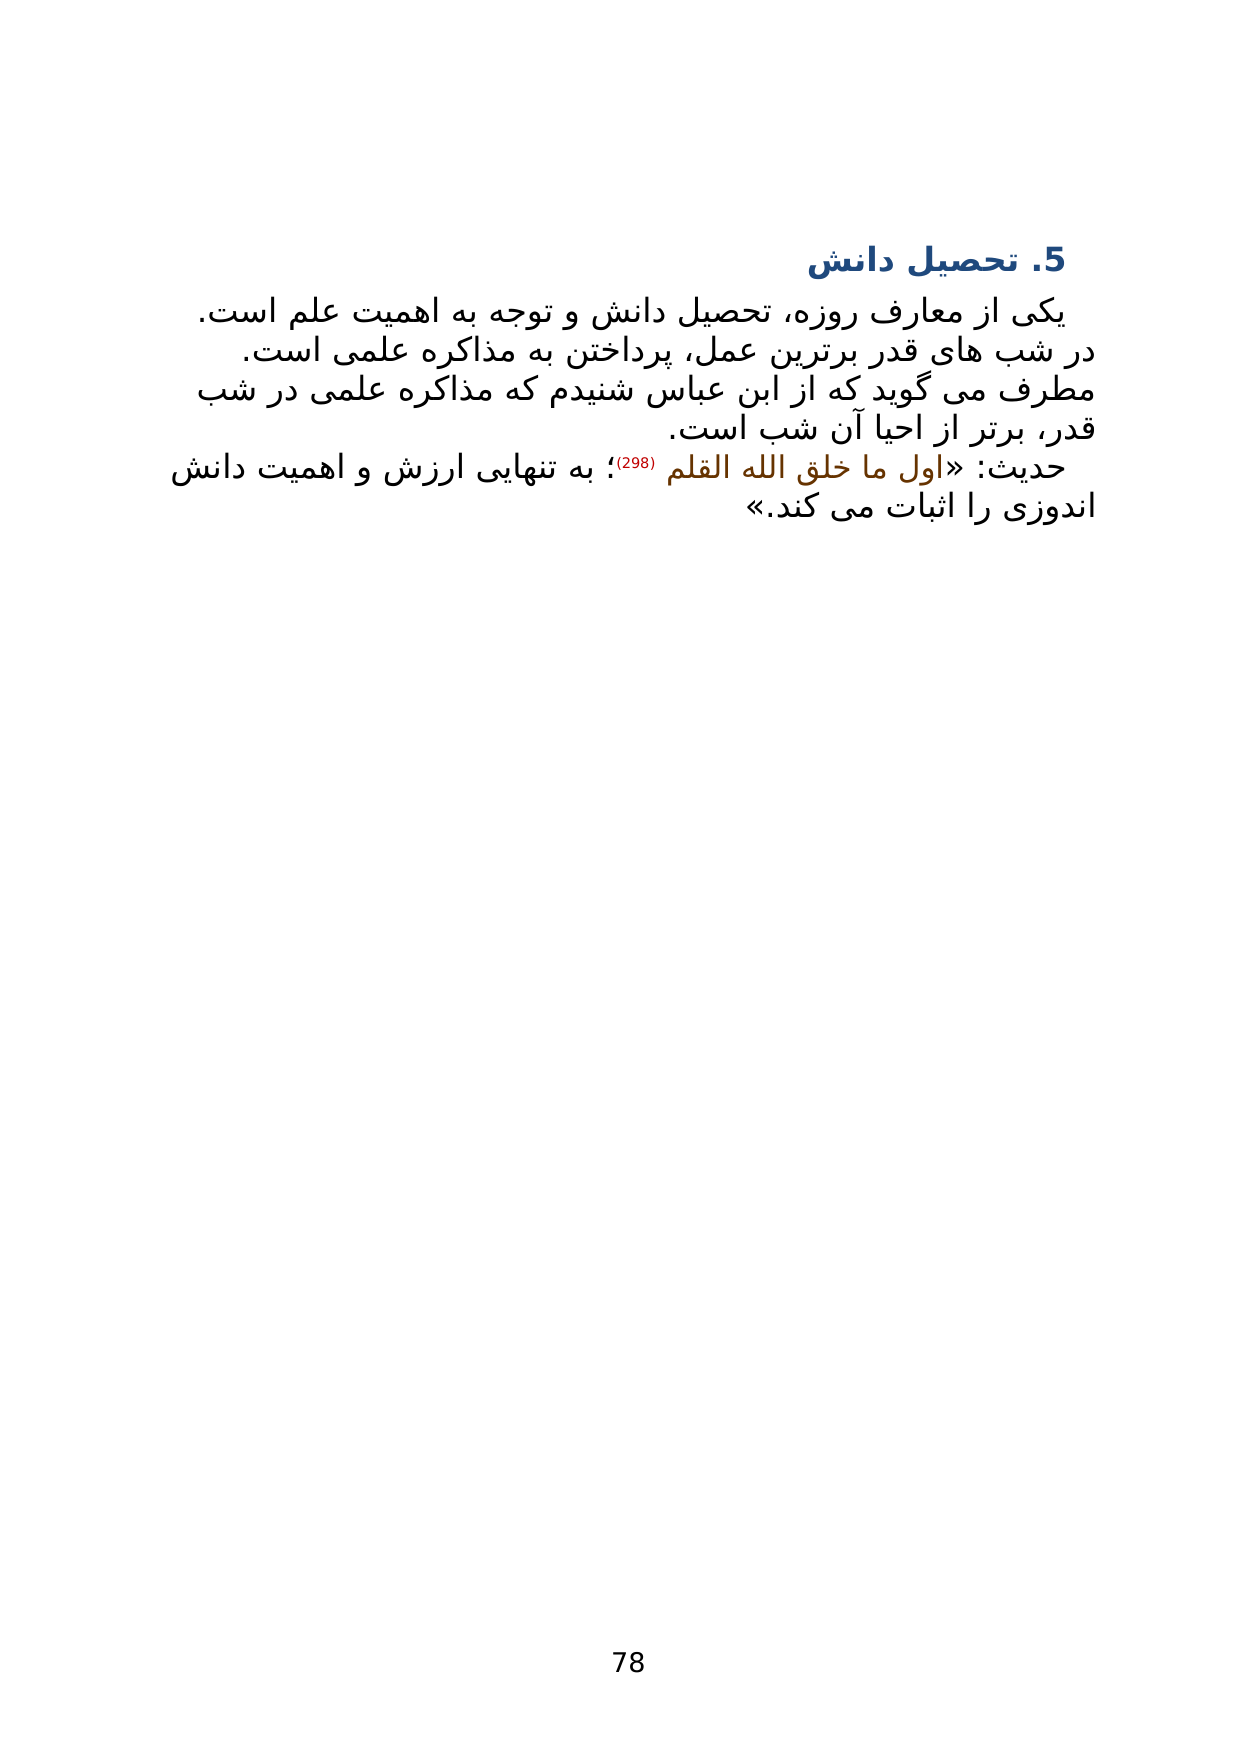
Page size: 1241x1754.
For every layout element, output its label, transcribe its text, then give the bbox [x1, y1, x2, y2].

text یكى از معارف روزه، تحصیل دانش و توجه به اهمیت علم است. در شب هاى قدر برترین عمل، پرداختن به مذاكره علمى است. مطرف مى گوید كه از ابن عباس شنیدم كه مذاكره علمى در شب قدر، برتر از احیا آن شب است. [159, 292, 1097, 447]
subtitle 5. تحصیل دانش [159, 241, 1097, 279]
text حدیث: «اول ما خلق الله القلم (298)؛ به تنهایى ارزش و اهمیت دانش اندوزى را اثبات مى كند.» [159, 447, 1097, 525]
